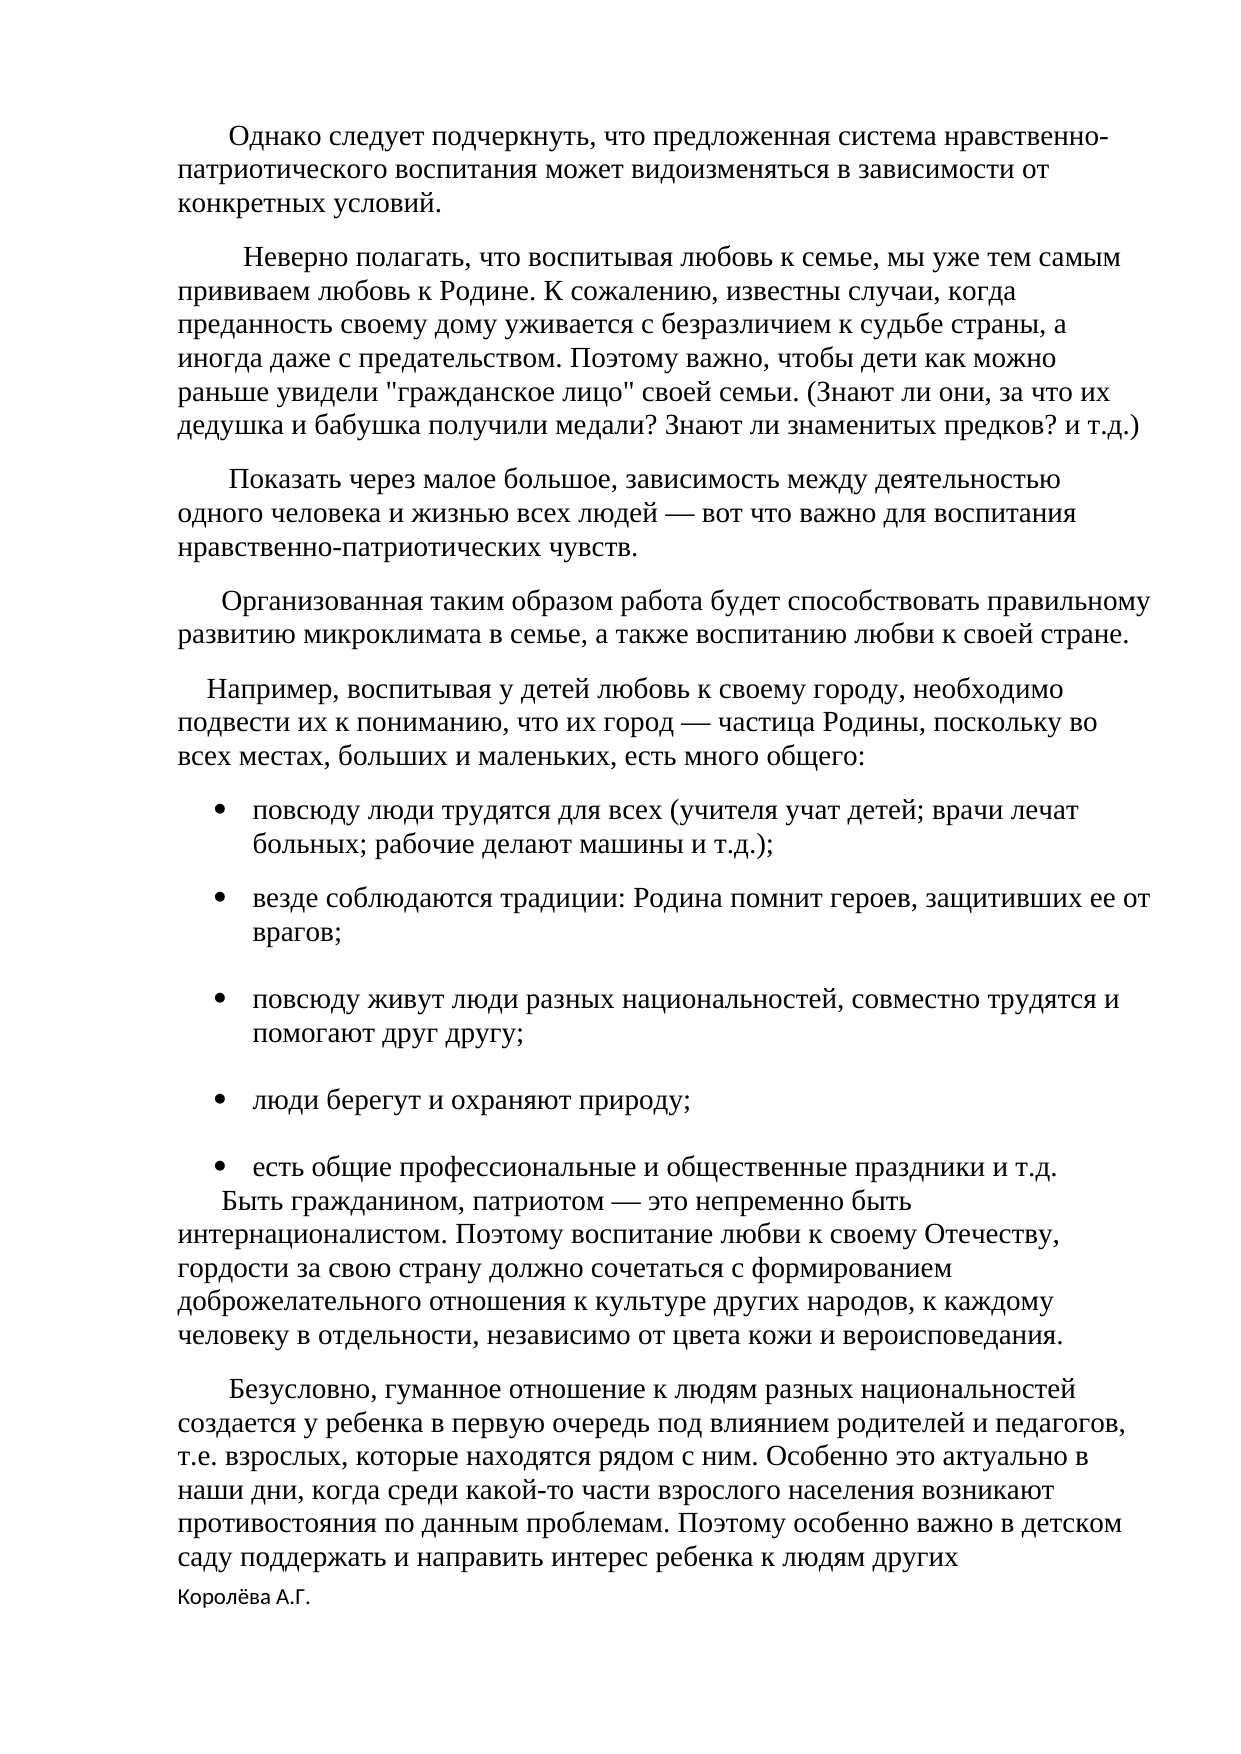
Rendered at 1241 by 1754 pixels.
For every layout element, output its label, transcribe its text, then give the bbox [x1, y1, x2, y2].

text Организованная таким образом работа будет способствовать правильному развитию микроклимата в семье, а также воспитанию любви к своей стране. [177, 583, 1152, 650]
text Показать через малое большое, зависимость между деятельностью одного человека и жизнью всех людей — вот что важно для воспитания нравственно-патриотических чувств. [177, 462, 1152, 562]
text Например, воспитывая у детей любовь к своему городу, необходимо подвести их к пониманию, что их город — частица Родины, поскольку во всех местах, больших и маленьких, есть много общего: [177, 671, 1152, 772]
text Однако следует подчеркнуть, что предложенная система нравственно-патриотического воспитания может видоизменяться в зависимости от конкретных условий. [177, 118, 1152, 219]
list люди берегут и охраняют природу; [215, 1082, 1152, 1116]
text Быть гражданином, патриотом — это непременно быть интернационалистом. Поэтому воспитание любви к своему Отечеству, гордости за свою страну должно сочетаться с формированием доброжелательного отношения к культуре других народов, к каждому человеку в отдельности, независимо от цвета кожи и вероисповедания. [177, 1183, 1152, 1351]
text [177, 1371, 1152, 1573]
list везде соблюдаются традиции: Родина помнит героев, защитивших ее от врагов; [215, 881, 1152, 948]
list повсюду живут люди разных национальностей, совместно трудятся и помогают друг другу; [215, 981, 1152, 1048]
list есть общие профессиональные и общественные праздники и т.д. [215, 1149, 1152, 1183]
text Неверно полагать, что воспитывая любовь к семье, мы уже тем самым прививаем любовь к Родине. К сожалению, известны случаи, когда преданность своему дому уживается с безразличием к судьбе страны, а иногда даже с предательством. Поэтому важно, чтобы дети как можно раньше увидели "гражданское лицо" своей семьи. (Знают ли они, за что их дедушка и бабушка получили медали? Знают ли знаменитых предков? и т.д.) [177, 239, 1152, 441]
list повсюду люди трудятся для всех (учителя учат детей; врачи лечат больных; рабочие делают машины и т.д.); [215, 792, 1152, 860]
